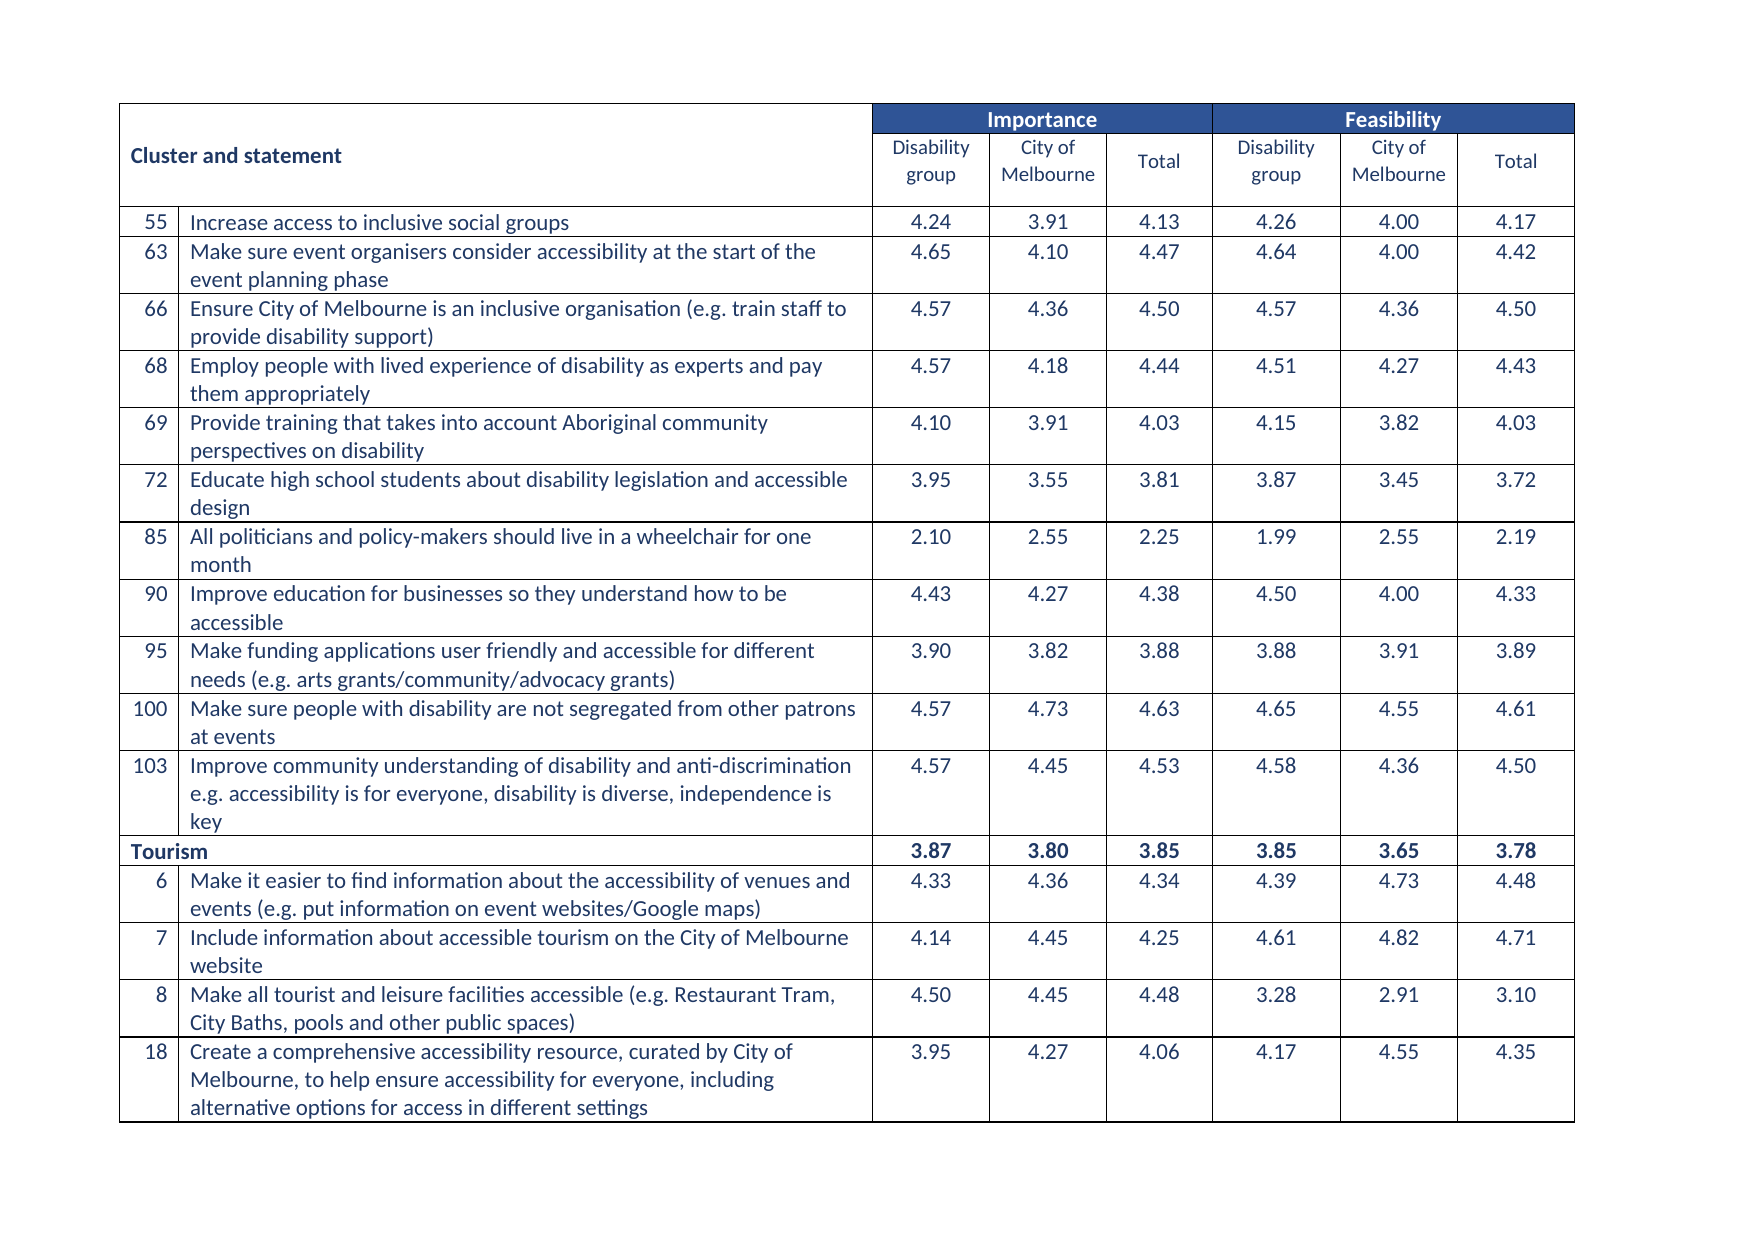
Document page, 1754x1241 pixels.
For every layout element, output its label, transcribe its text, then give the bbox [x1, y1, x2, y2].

table_cell Educate high school students about disability legislation and accessible design [179, 465, 872, 521]
table_header Cluster and statement [120, 104, 872, 206]
table_cell 4.27 [990, 580, 1106, 636]
table_cell 3.82 [1341, 408, 1457, 464]
table_cell 4.33 [873, 866, 989, 922]
table_cell 4.82 [1341, 923, 1457, 979]
table_cell 1.99 [1213, 523, 1340, 578]
table_cell 8 [120, 980, 178, 1036]
table_cell 4.50 [873, 980, 989, 1036]
table_cell 4.65 [1213, 694, 1340, 750]
table_cell 4.55 [1341, 1038, 1457, 1121]
table_cell 4.55 [1341, 694, 1457, 750]
table_cell 4.65 [873, 237, 989, 293]
table_cell Increase access to inclusive social groups [179, 207, 872, 236]
table_cell 3.91 [1341, 637, 1457, 693]
table_cell 3.95 [873, 465, 989, 521]
table_cell 3.65 [1341, 836, 1457, 865]
table_cell Improve community understanding of disability and anti-discrimination e.g. accessibility is for everyone, disability is diverse, independence is key [179, 751, 872, 835]
table_cell 4.50 [1458, 294, 1574, 350]
table_cell 90 [120, 580, 178, 636]
table_cell 69 [120, 408, 178, 464]
table_cell 4.17 [1458, 207, 1574, 236]
table_cell Disability group [1213, 134, 1340, 206]
table_cell 4.35 [1458, 1038, 1574, 1121]
table_cell 2.25 [1107, 523, 1212, 578]
table_cell 4.25 [1107, 923, 1212, 979]
table_cell 3.80 [990, 836, 1106, 865]
table_cell 4.71 [1458, 923, 1574, 979]
table_cell Improve education for businesses so they understand how to be accessible [179, 580, 872, 636]
table_cell 3.91 [990, 408, 1106, 464]
table_cell 4.06 [1107, 1038, 1212, 1121]
table_cell 4.43 [873, 580, 989, 636]
table_cell 2.55 [1341, 523, 1457, 578]
table_cell 4.24 [873, 207, 989, 236]
table_header Feasibility [1213, 104, 1574, 133]
table_cell 4.57 [873, 694, 989, 750]
table_cell Disability group [873, 134, 989, 206]
table_cell 3.88 [1213, 637, 1340, 693]
table_cell 68 [120, 351, 178, 407]
table_cell 4.45 [990, 923, 1106, 979]
table_cell 7 [120, 923, 178, 979]
table_cell 4.03 [1107, 408, 1212, 464]
table_cell 4.34 [1107, 866, 1212, 922]
table_cell 2.91 [1341, 980, 1457, 1036]
table_cell 4.03 [1458, 408, 1574, 464]
table_cell 4.33 [1458, 580, 1574, 636]
table_cell 4.63 [1107, 694, 1212, 750]
table_cell 3.10 [1458, 980, 1574, 1036]
table_cell 4.61 [1213, 923, 1340, 979]
table_cell 4.43 [1458, 351, 1574, 407]
table_cell 3.90 [873, 637, 989, 693]
table_cell Provide training that takes into account Aboriginal community perspectives on disability [179, 408, 872, 464]
table_cell 3.89 [1458, 637, 1574, 693]
table_cell Tourism [120, 836, 872, 865]
table_cell Make sure event organisers consider accessibility at the start of the event planning phase [179, 237, 872, 293]
table_cell Include information about accessible tourism on the City of Melbourne website [179, 923, 872, 979]
table_cell 2.55 [990, 523, 1106, 578]
table_cell Make funding applications user friendly and accessible for different needs (e.g. arts grants/community/advocacy grants) [179, 637, 872, 693]
table_cell 3.91 [990, 207, 1106, 236]
table_cell 4.58 [1213, 751, 1340, 835]
table_cell 2.19 [1458, 523, 1574, 578]
table_cell 66 [120, 294, 178, 350]
table_cell 85 [120, 523, 178, 578]
table_cell 2.10 [873, 523, 989, 578]
table_cell 4.50 [1458, 751, 1574, 835]
table_cell 4.36 [990, 294, 1106, 350]
table_cell 3.87 [873, 836, 989, 865]
table_cell Create a comprehensive accessibility resource, curated by City of Melbourne, to help ensure accessibility for everyone, including alternative options for access in different settings [179, 1038, 872, 1121]
table_cell 95 [120, 637, 178, 693]
table_cell 3.87 [1213, 465, 1340, 521]
table_cell City of Melbourne [990, 134, 1106, 206]
table_cell 4.14 [873, 923, 989, 979]
table_cell 4.26 [1213, 207, 1340, 236]
table_cell 4.00 [1341, 237, 1457, 293]
table_cell 4.15 [1213, 408, 1340, 464]
table_cell 4.44 [1107, 351, 1212, 407]
table_cell 3.95 [873, 1038, 989, 1121]
table_cell 3.85 [1107, 836, 1212, 865]
table_cell 4.50 [1107, 294, 1212, 350]
table_cell 4.45 [990, 980, 1106, 1036]
table_cell 4.13 [1107, 207, 1212, 236]
table_cell 4.36 [1341, 294, 1457, 350]
table_header Importance [873, 104, 1212, 133]
table_cell 3.88 [1107, 637, 1212, 693]
table_cell 4.42 [1458, 237, 1574, 293]
table_cell 4.10 [990, 237, 1106, 293]
table_cell 4.36 [1341, 751, 1457, 835]
table_cell 4.27 [1341, 351, 1457, 407]
table_cell 4.45 [990, 751, 1106, 835]
table_cell 4.64 [1213, 237, 1340, 293]
table_cell Make sure people with disability are not segregated from other patrons at events [179, 694, 872, 750]
table_cell 4.57 [1213, 294, 1340, 350]
table_cell Total [1107, 134, 1212, 206]
table_cell 4.53 [1107, 751, 1212, 835]
table_cell Ensure City of Melbourne is an inclusive organisation (e.g. train staff to provide disability support) [179, 294, 872, 350]
table_cell 6 [120, 866, 178, 922]
table_cell 4.73 [1341, 866, 1457, 922]
table_cell 4.48 [1458, 866, 1574, 922]
table_cell 3.85 [1213, 836, 1340, 865]
table_cell 4.48 [1107, 980, 1212, 1036]
table_cell 3.82 [990, 637, 1106, 693]
table_cell City of Melbourne [1341, 134, 1457, 206]
table_cell 3.81 [1107, 465, 1212, 521]
table_cell All politicians and policy-makers should live in a wheelchair for one month [179, 523, 872, 578]
table_cell 4.00 [1341, 580, 1457, 636]
table_cell 4.57 [873, 351, 989, 407]
table_cell 3.72 [1458, 465, 1574, 521]
table_cell 4.47 [1107, 237, 1212, 293]
table_cell 4.36 [990, 866, 1106, 922]
table_cell 63 [120, 237, 178, 293]
table_cell 103 [120, 751, 178, 835]
table_cell 4.57 [873, 294, 989, 350]
table_cell 4.61 [1458, 694, 1574, 750]
table_cell 4.00 [1341, 207, 1457, 236]
table_cell Total [1458, 134, 1574, 206]
table_cell 4.39 [1213, 866, 1340, 922]
table_cell 4.27 [990, 1038, 1106, 1121]
table_cell 55 [120, 207, 178, 236]
table_cell 100 [120, 694, 178, 750]
table_cell 4.17 [1213, 1038, 1340, 1121]
table_cell 4.50 [1213, 580, 1340, 636]
table_cell 4.38 [1107, 580, 1212, 636]
table_cell 72 [120, 465, 178, 521]
table_cell Employ people with lived experience of disability as experts and pay them appropriately [179, 351, 872, 407]
table_cell 4.51 [1213, 351, 1340, 407]
table_cell 3.55 [990, 465, 1106, 521]
table_cell 3.45 [1341, 465, 1457, 521]
table_cell Make all tourist and leisure facilities accessible (e.g. Restaurant Tram, City Baths, pools and other public spaces) [179, 980, 872, 1036]
table_cell 3.28 [1213, 980, 1340, 1036]
table_cell Make it easier to find information about the accessibility of venues and events (e.g. put information on event websites/Google maps) [179, 866, 872, 922]
table_cell 4.57 [873, 751, 989, 835]
table_cell 18 [120, 1038, 178, 1121]
table_cell 4.18 [990, 351, 1106, 407]
table_cell 4.10 [873, 408, 989, 464]
table_cell 3.78 [1458, 836, 1574, 865]
table_cell 4.73 [990, 694, 1106, 750]
